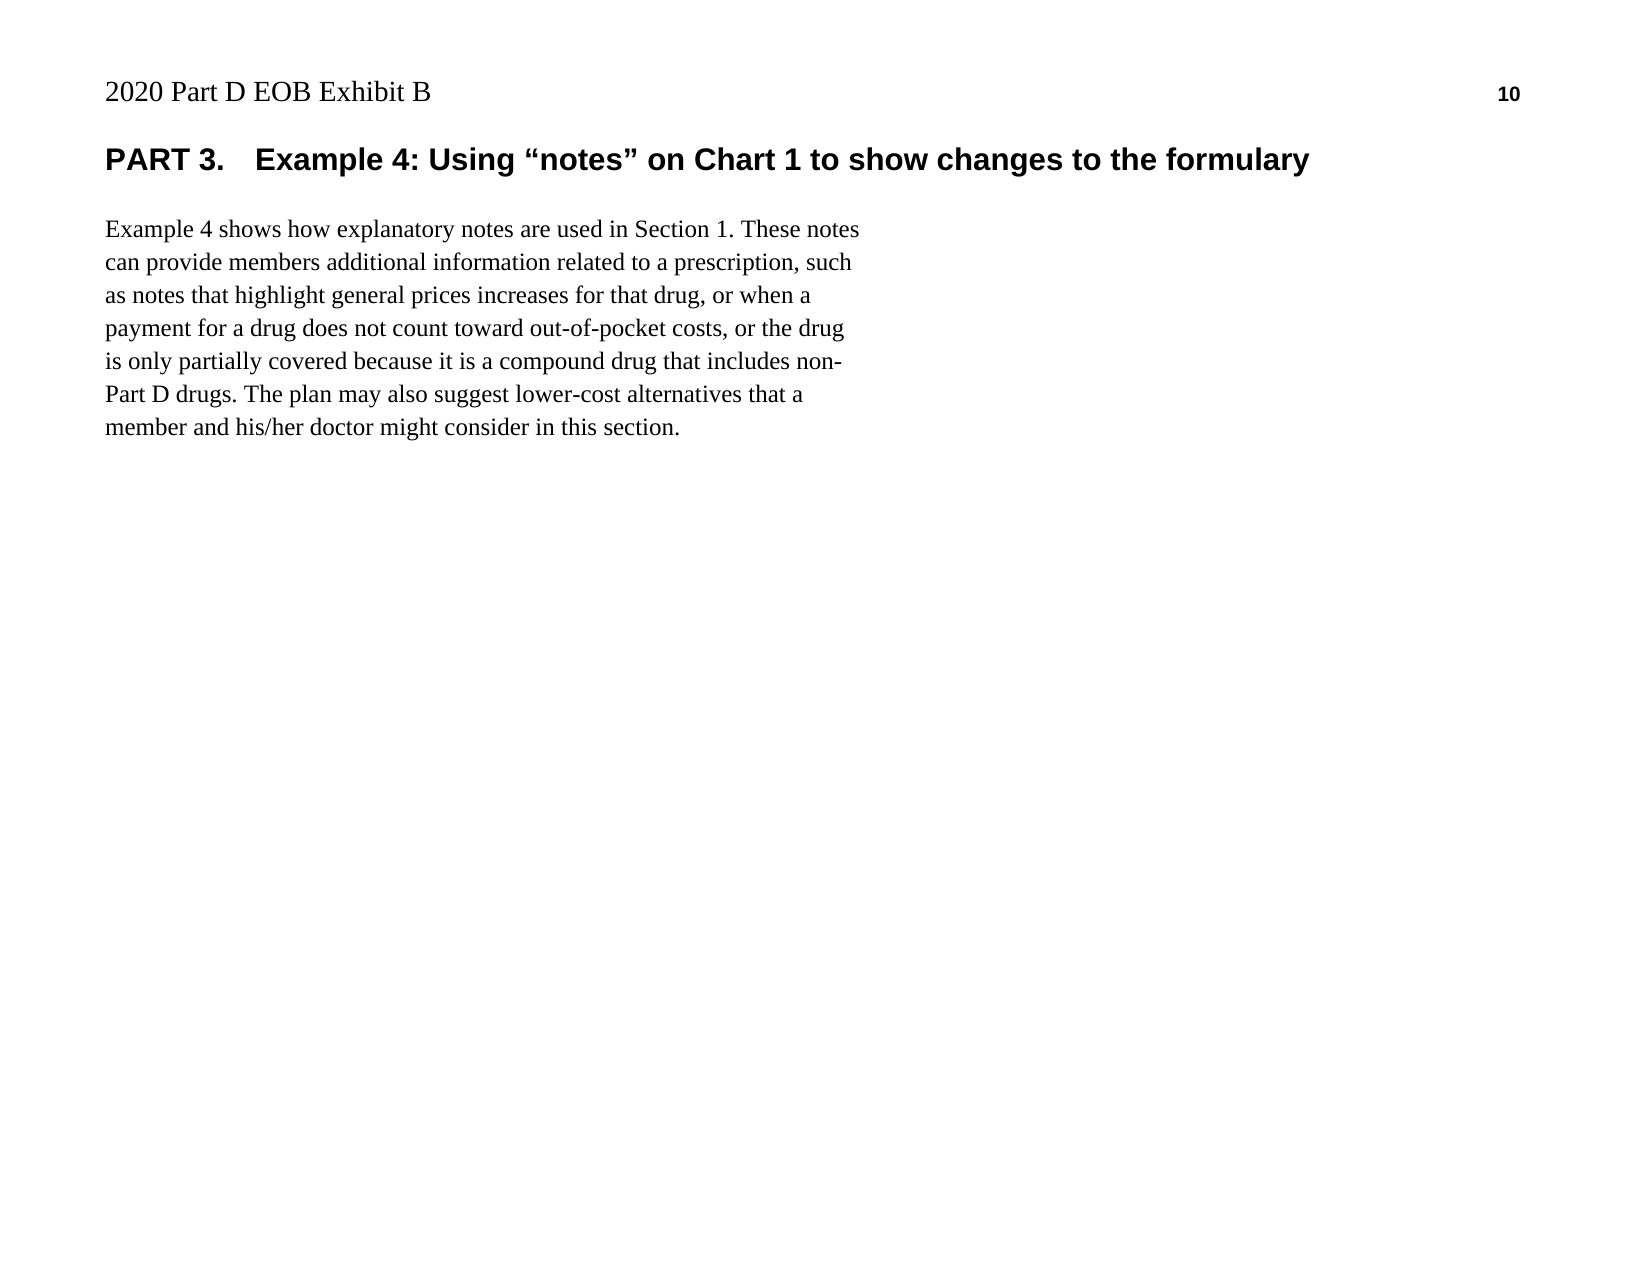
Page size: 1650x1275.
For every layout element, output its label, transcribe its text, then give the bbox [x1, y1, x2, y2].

subtitle PART 3. Example 4: Using “notes” on Chart 1 to show changes to the formulary [105, 141, 1408, 177]
text Example 4 shows how explanatory notes are used in Section 1. These notes can provide members additional information related to a prescription, such as notes that highlight general prices increases for that drug, or when a payment for a drug does not count toward out-of-pocket costs, or the drug is only partially covered because it is a compound drug that includes non-Part D drugs. The plan may also suggest lower-cost alternatives that a member and his/her doctor might consider in this section. [105, 214, 864, 441]
